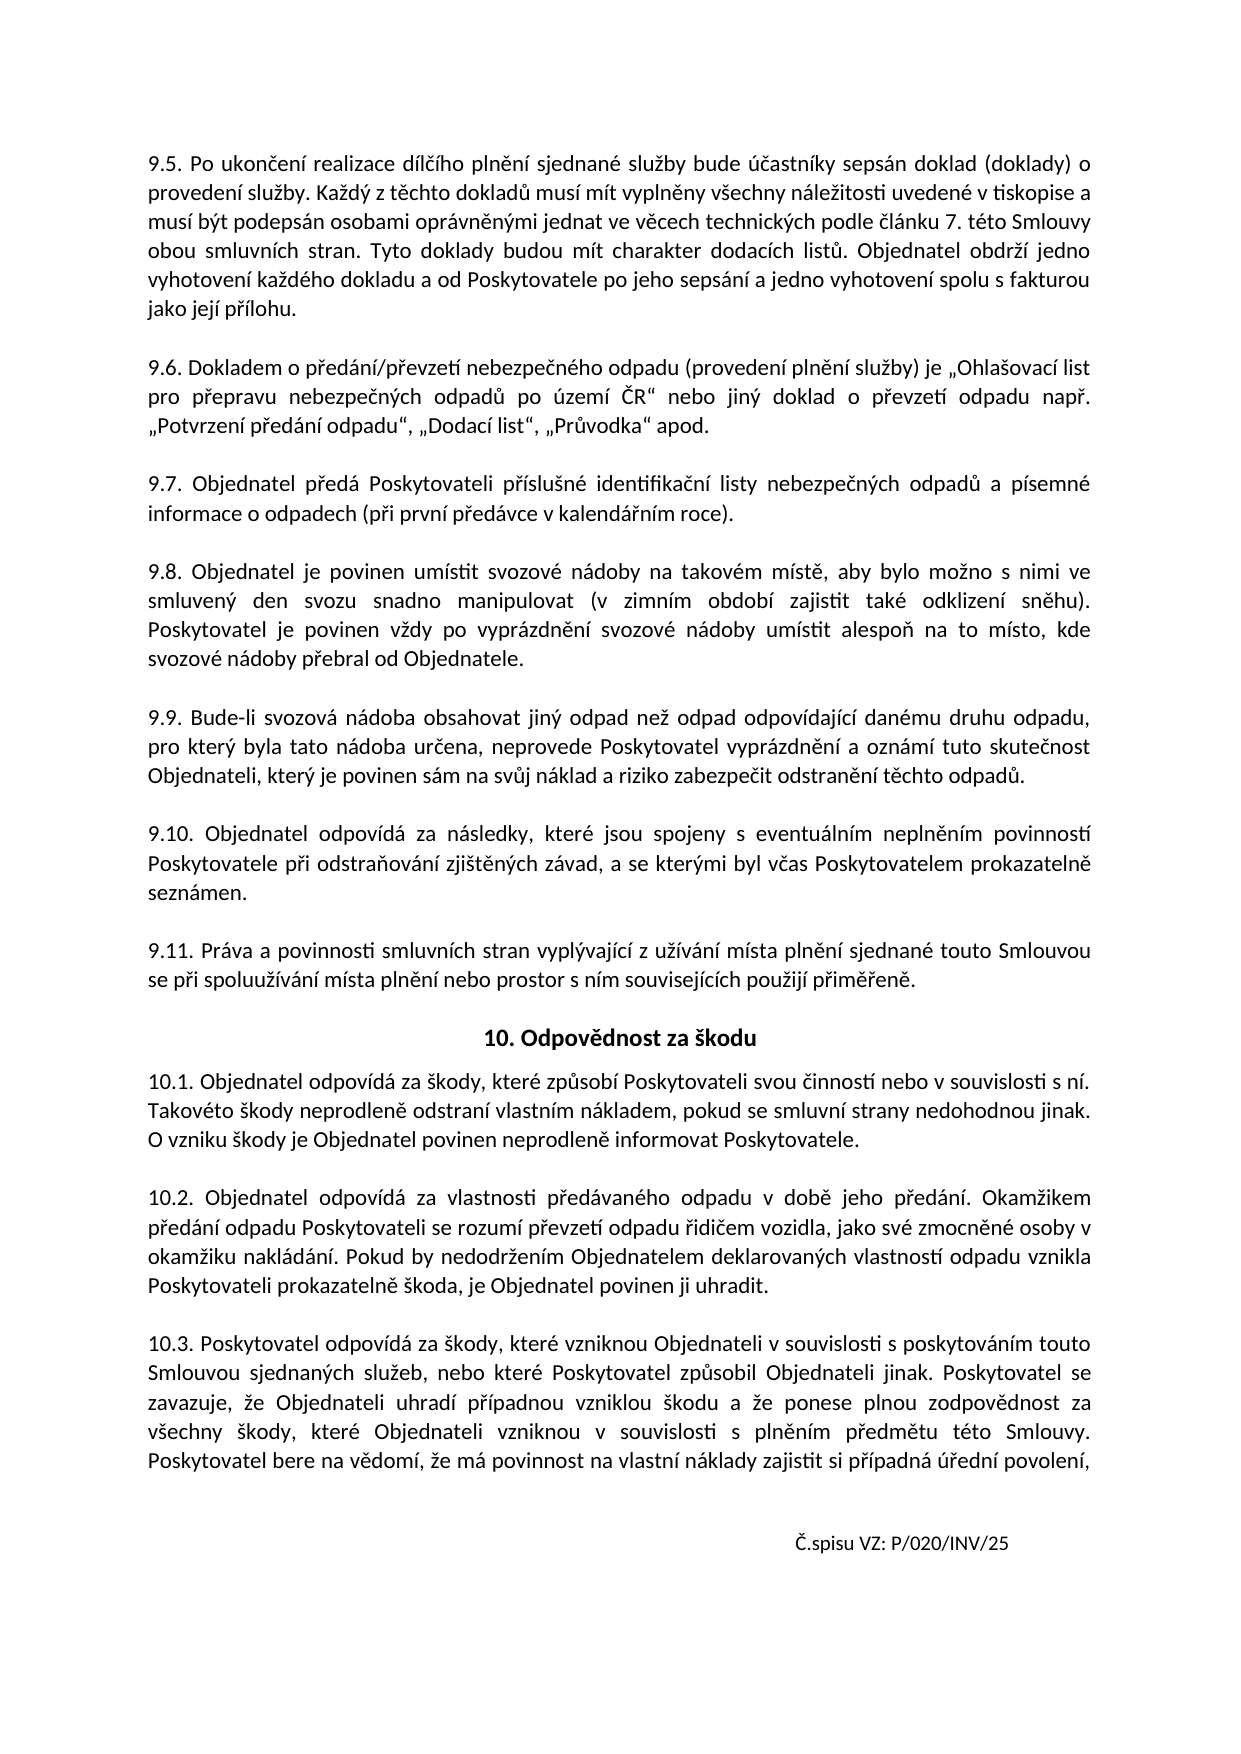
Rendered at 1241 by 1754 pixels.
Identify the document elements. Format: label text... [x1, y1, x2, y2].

text 10. Odpovědnost za škodu [148, 1023, 1093, 1053]
text 10.1. Objednatel odpovídá za škody, které způsobí Poskytovateli svou činností nebo v souvislosti s ní. Takovéto škody neprodleně odstraní vlastním nákladem, pokud se smluvní strany nedohodnou jinak. O vzniku škody je Objednatel povinen neprodleně informovat Poskytovatele. [148, 1066, 1093, 1153]
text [148, 1328, 1093, 1474]
text 9.10. Objednatel odpovídá za následky, které jsou spojeny s eventuálním neplněním povinností Poskytovatele při odstraňování zjištěných závad, a se kterými byl včas Poskytovatelem prokazatelně seznámen. [148, 818, 1093, 906]
text 10.2. Objednatel odpovídá za vlastnosti předávaného odpadu v době jeho předání. Okamžikem předání odpadu Poskytovateli se rozumí převzetí odpadu řidičem vozidla, jako své zmocněné osoby v okamžiku nakládání. Pokud by nedodržením Objednatelem deklarovaných vlastností odpadu vznikla Poskytovateli prokazatelně škoda, je Objednatel povinen ji uhradit. [148, 1182, 1093, 1299]
text 9.6. Dokladem o předání/převzetí nebezpečného odpadu (provedení plnění služby) je „Ohlašovací list pro přepravu nebezpečných odpadů po území ČR“ nebo jiný doklad o převzetí odpadu např. „Potvrzení předání odpadu“, „Dodací list“, „Průvodka“ apod. [148, 352, 1093, 439]
text 9.7. Objednatel předá Poskytovateli příslušné identifikační listy nebezpečných odpadů a písemné informace o odpadech (při první předávce v kalendářním roce). [148, 468, 1093, 527]
text 9.8. Objednatel je povinen umístit svozové nádoby na takovém místě, aby bylo možno s nimi ve smluvený den svozu snadno manipulovat (v zimním období zajistit také odklizení sněhu). Poskytovatel je povinen vždy po vyprázdnění svozové nádoby umístit alespoň na to místo, kde svozové nádoby přebral od Objednatele. [148, 556, 1093, 673]
text 9.11. Práva a povinnosti smluvních stran vyplývající z užívání místa plnění sjednané touto Smlouvou se při spoluužívání místa plnění nebo prostor s ním souvisejících použijí přiměřeně. [148, 935, 1093, 993]
text 9.9. Bude-li svozová nádoba obsahovat jiný odpad než odpad odpovídající danému druhu odpadu, pro který byla tato nádoba určena, neprovede Poskytovatel vyprázdnění a oznámí tuto skutečnost Objednateli, který je povinen sám na svůj náklad a riziko zabezpečit odstranění těchto odpadů. [148, 702, 1093, 789]
text 9.5. Po ukončení realizace dílčího plnění sjednané služby bude účastníky sepsán doklad (doklady) o provedení služby. Každý z těchto dokladů musí mít vyplněny všechny náležitosti uvedené v tiskopise a musí být podepsán osobami oprávněnými jednat ve věcech technických podle článku 7. této Smlouvy obou smluvních stran. Tyto doklady budou mít charakter dodacích listů. Objednatel obdrží jedno vyhotovení každého dokladu a od Poskytovatele po jeho sepsání a jedno vyhotovení spolu s fakturou jako její přílohu. [148, 148, 1093, 323]
